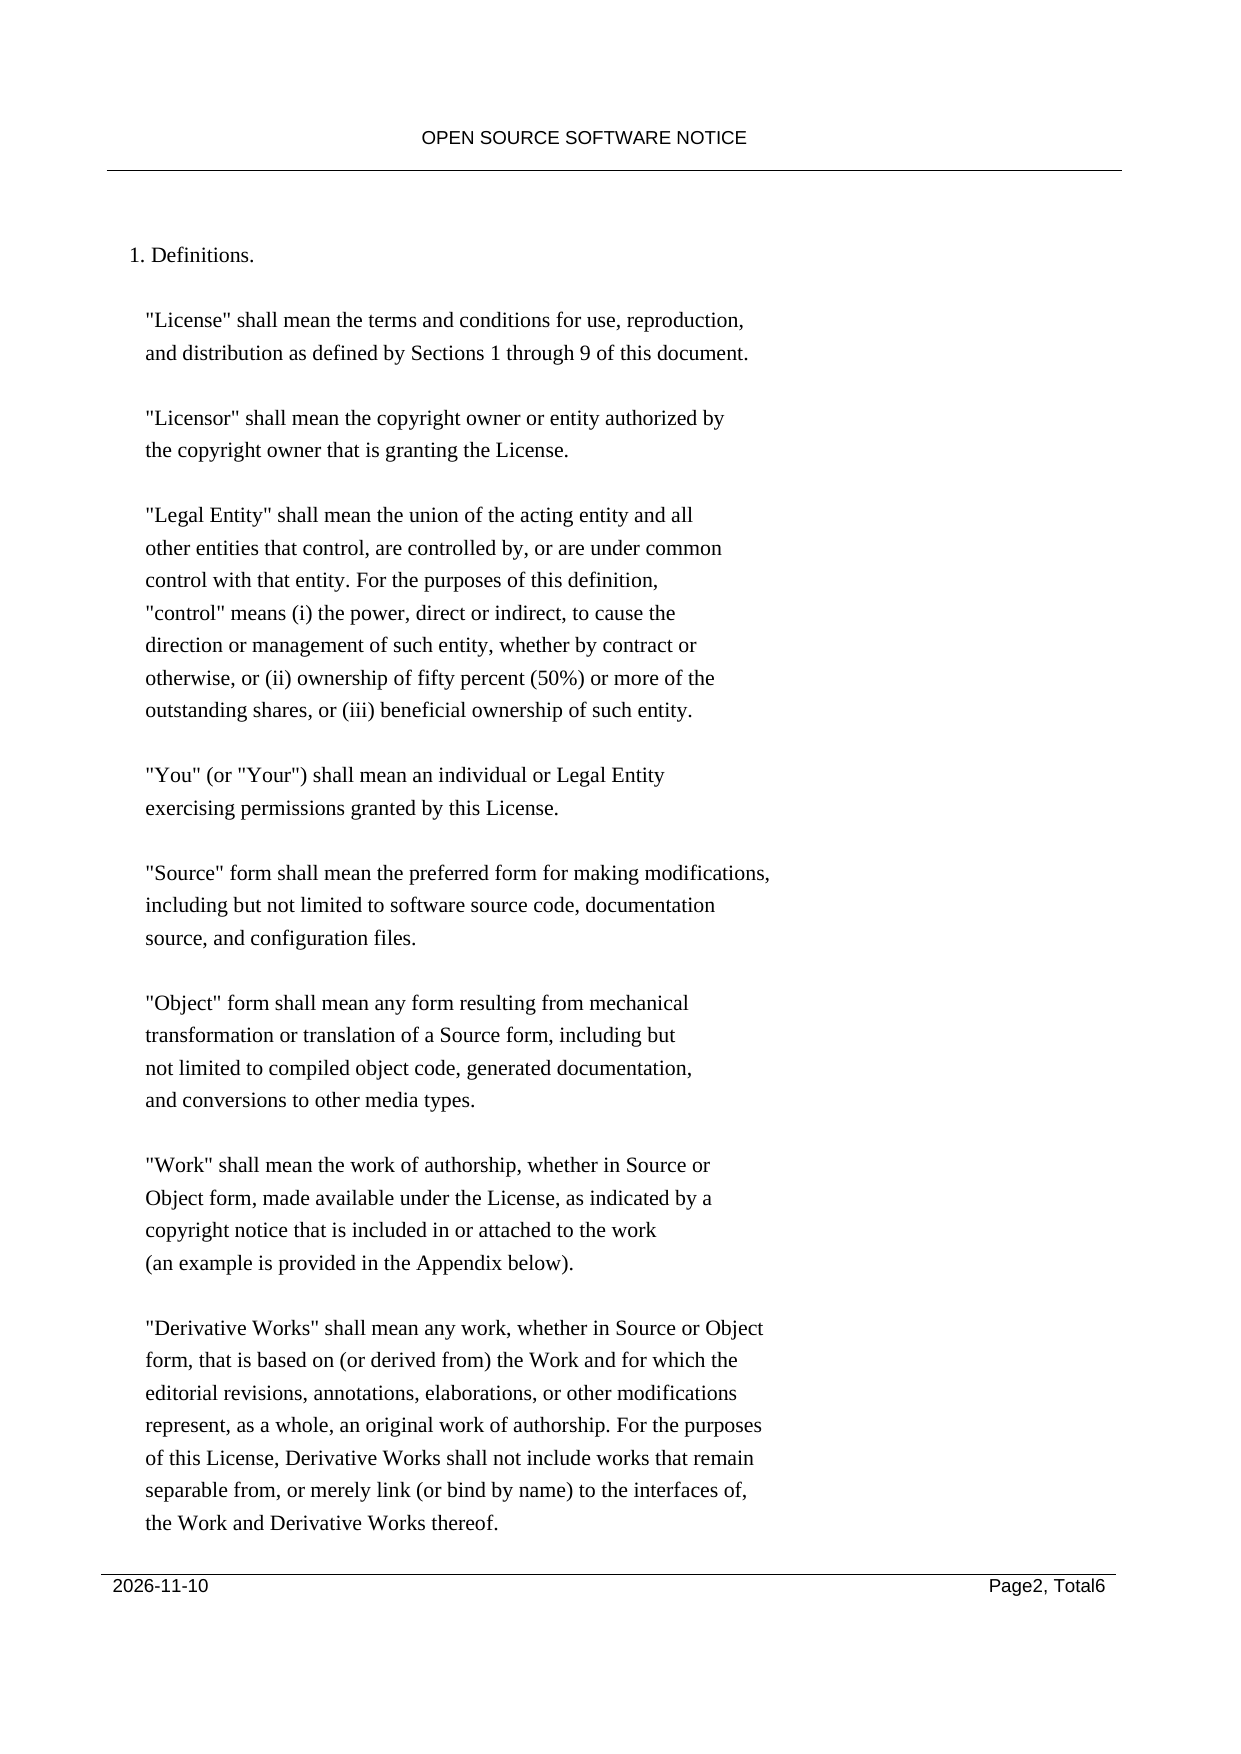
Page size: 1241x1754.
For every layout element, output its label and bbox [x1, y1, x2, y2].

text [112, 206, 1128, 1539]
